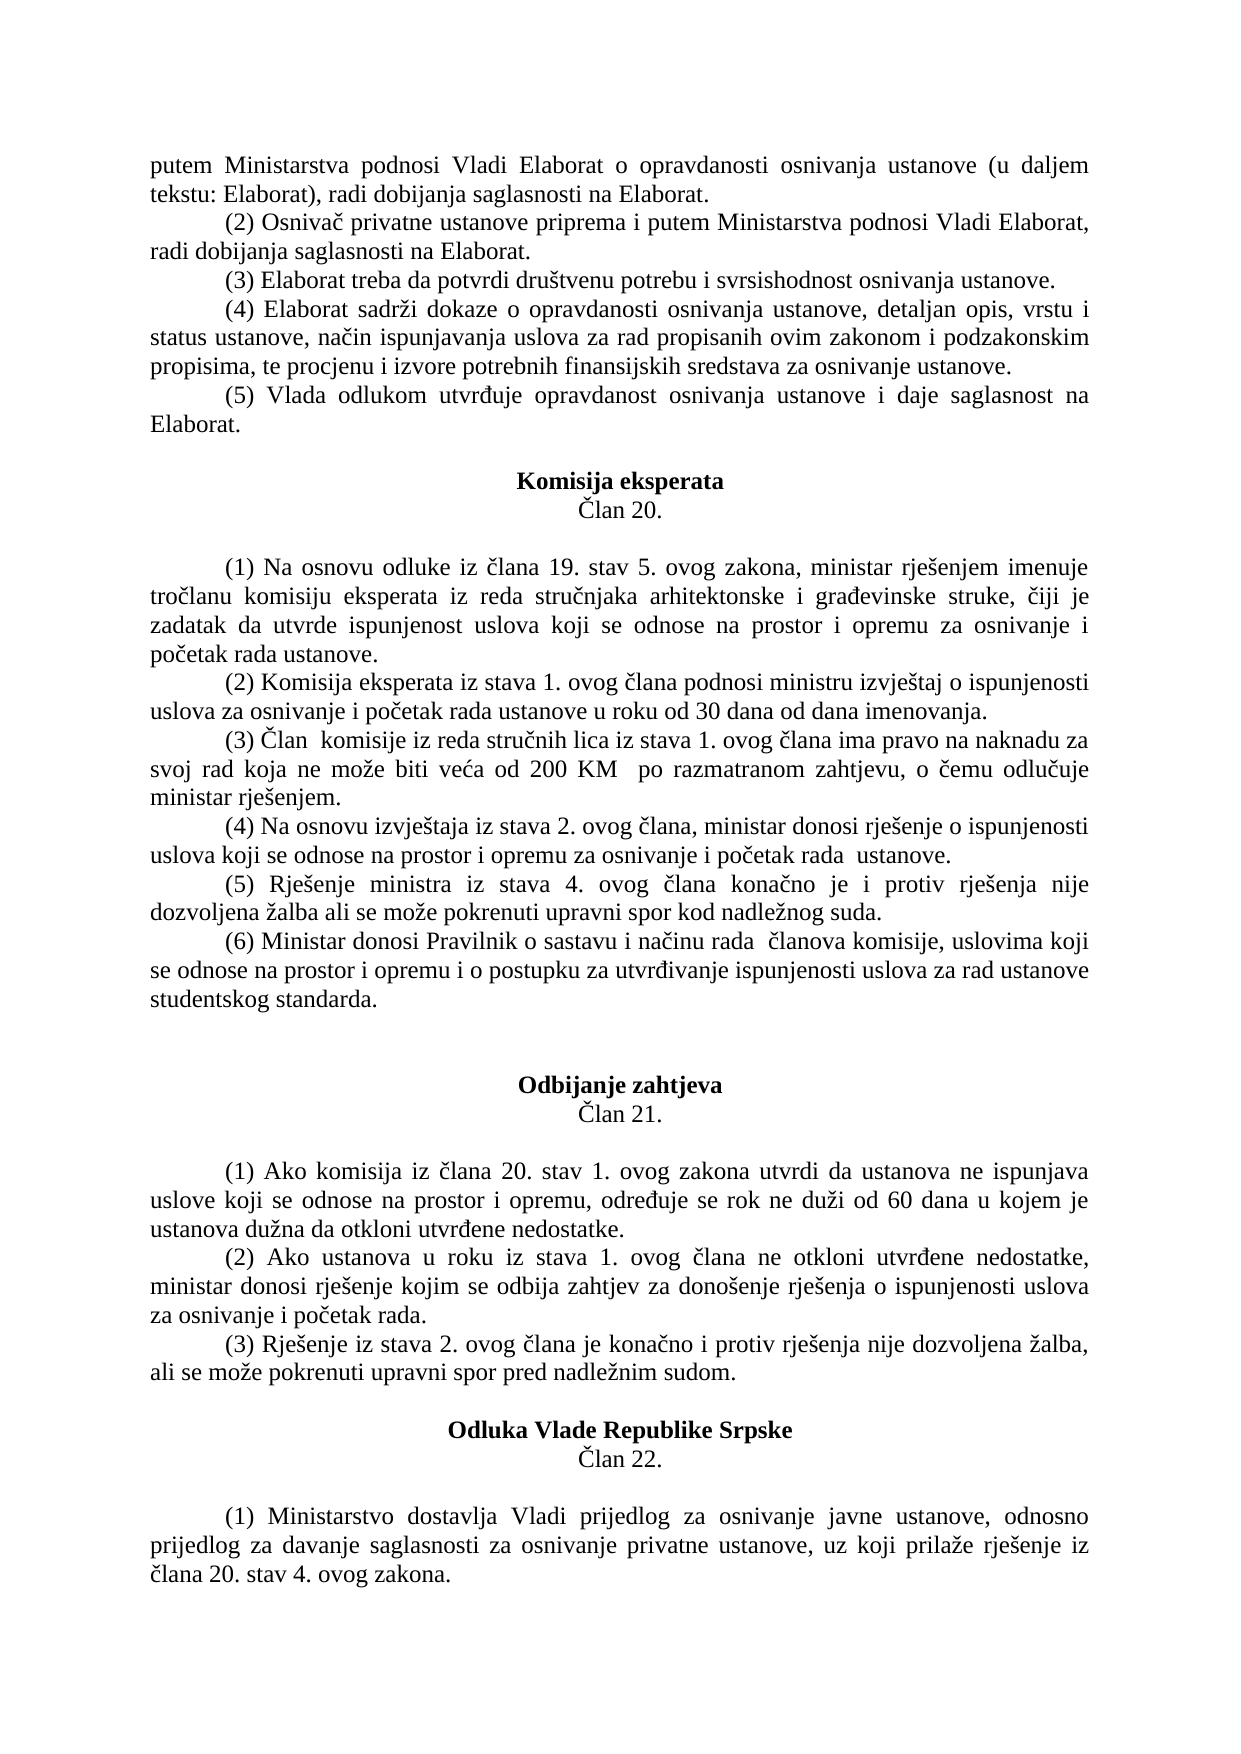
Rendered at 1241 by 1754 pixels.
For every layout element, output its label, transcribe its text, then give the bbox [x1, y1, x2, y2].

text Odluka Vlade Republike Srpske [150, 1415, 1090, 1444]
text (6) Ministar donosi Pravilnik o sastavu i načinu rada članova komisije, uslovima koji se odnose na prostor i opremu i o postupku za utvrđivanje ispunjenosti uslova za rad ustanove studentskog standarda. [150, 926, 1090, 1012]
text (1) Na osnovu odluke iz člana 19. stav 5. ovog zakona, ministar rješenjem imenuje tročlanu komisiju eksperata iz reda stručnjaka arhitektonske i građevinske struke, čiji je zadatak da utvrde ispunjenost uslova koji se odnose na prostor i opremu za osnivanje i početak rada ustanove. [150, 552, 1090, 667]
text (2) Osnivač privatne ustanove priprema i putem Ministarstva podnosi Vladi Elaborat, radi dobijanja saglasnosti na Elaborat. [150, 207, 1090, 265]
text (5) Rješenje ministra iz stava 4. ovog člana konačno je i protiv rješenja nije dozvoljena žalba ali se može pokrenuti upravni spor kod nadležnog suda. [150, 869, 1090, 926]
text (4) Na osnovu izvještaja iz stava 2. ovog člana, ministar donosi rješenje o ispunjenosti uslova koji se odnose na prostor i opremu za osnivanje i početak rada ustanove. [150, 811, 1090, 869]
text (5) Vlada odlukom utvrđuje opravdanost osnivanja ustanove i daje saglasnost na Elaborat. [150, 380, 1090, 437]
text (1) Ministarstvo dostavlja Vladi prijedlog za osnivanje javne ustanove, odnosno prijedlog za davanje saglasnosti za osnivanje privatne ustanove, uz koji prilaže rješenje iz člana 20. stav 4. ovog zakona. [150, 1501, 1090, 1587]
text Član 20. [150, 495, 1090, 524]
text Odbijanje zahtjeva [150, 1070, 1090, 1099]
text (3) Rješenje iz stava 2. ovog člana je konačno i protiv rješenja nije dozvoljena žalba, ali se može pokrenuti upravni spor pred nadležnim sudom. [150, 1329, 1090, 1386]
text Član 22. [150, 1444, 1090, 1472]
text Komisija eksperata [150, 466, 1090, 495]
text (3) Elaborat treba da potvrdi društvenu potrebu i svrsishodnost osnivanja ustanove. [150, 265, 1090, 294]
text (2) Komisija eksperata iz stava 1. ovog člana podnosi ministru izvještaj o ispunjenosti uslova za osnivanje i početak rada ustanove u roku od 30 dana od dana imenovanja. [150, 667, 1090, 725]
text (4) Elaborat sadrži dokaze o opravdanosti osnivanja ustanove, detaljan opis, vrstu i status ustanove, način ispunjavanja uslova za rad propisanih ovim zakonom i podzakonskim propisima, te procjenu i izvore potrebnih finansijskih sredstava za osnivanje ustanove. [150, 294, 1090, 380]
text (2) Ako ustanova u roku iz stava 1. ovog člana ne otkloni utvrđene nedostatke, ministar donosi rješenje kojim se odbija zahtjev za donošenje rješenja o ispunjenosti uslova za osnivanje i početak rada. [150, 1242, 1090, 1329]
text Član 21. [150, 1099, 1090, 1127]
text (3) Član komisije iz reda stručnih lica iz stava 1. ovog člana ima pravo na naknadu za svoj rad koja ne može biti veća od 200 KM po razmatranom zahtjevu, o čemu odlučuje ministar rješenjem. [150, 725, 1090, 811]
text (1) Ako komisija iz člana 20. stav 1. ovog zakona utvrdi da ustanova ne ispunjava uslove koji se odnose na prostor i opremu, određuje se rok ne duži od 60 dana u kojem je ustanova dužna da otkloni utvrđene nedostatke. [150, 1156, 1090, 1242]
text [150, 150, 1090, 207]
